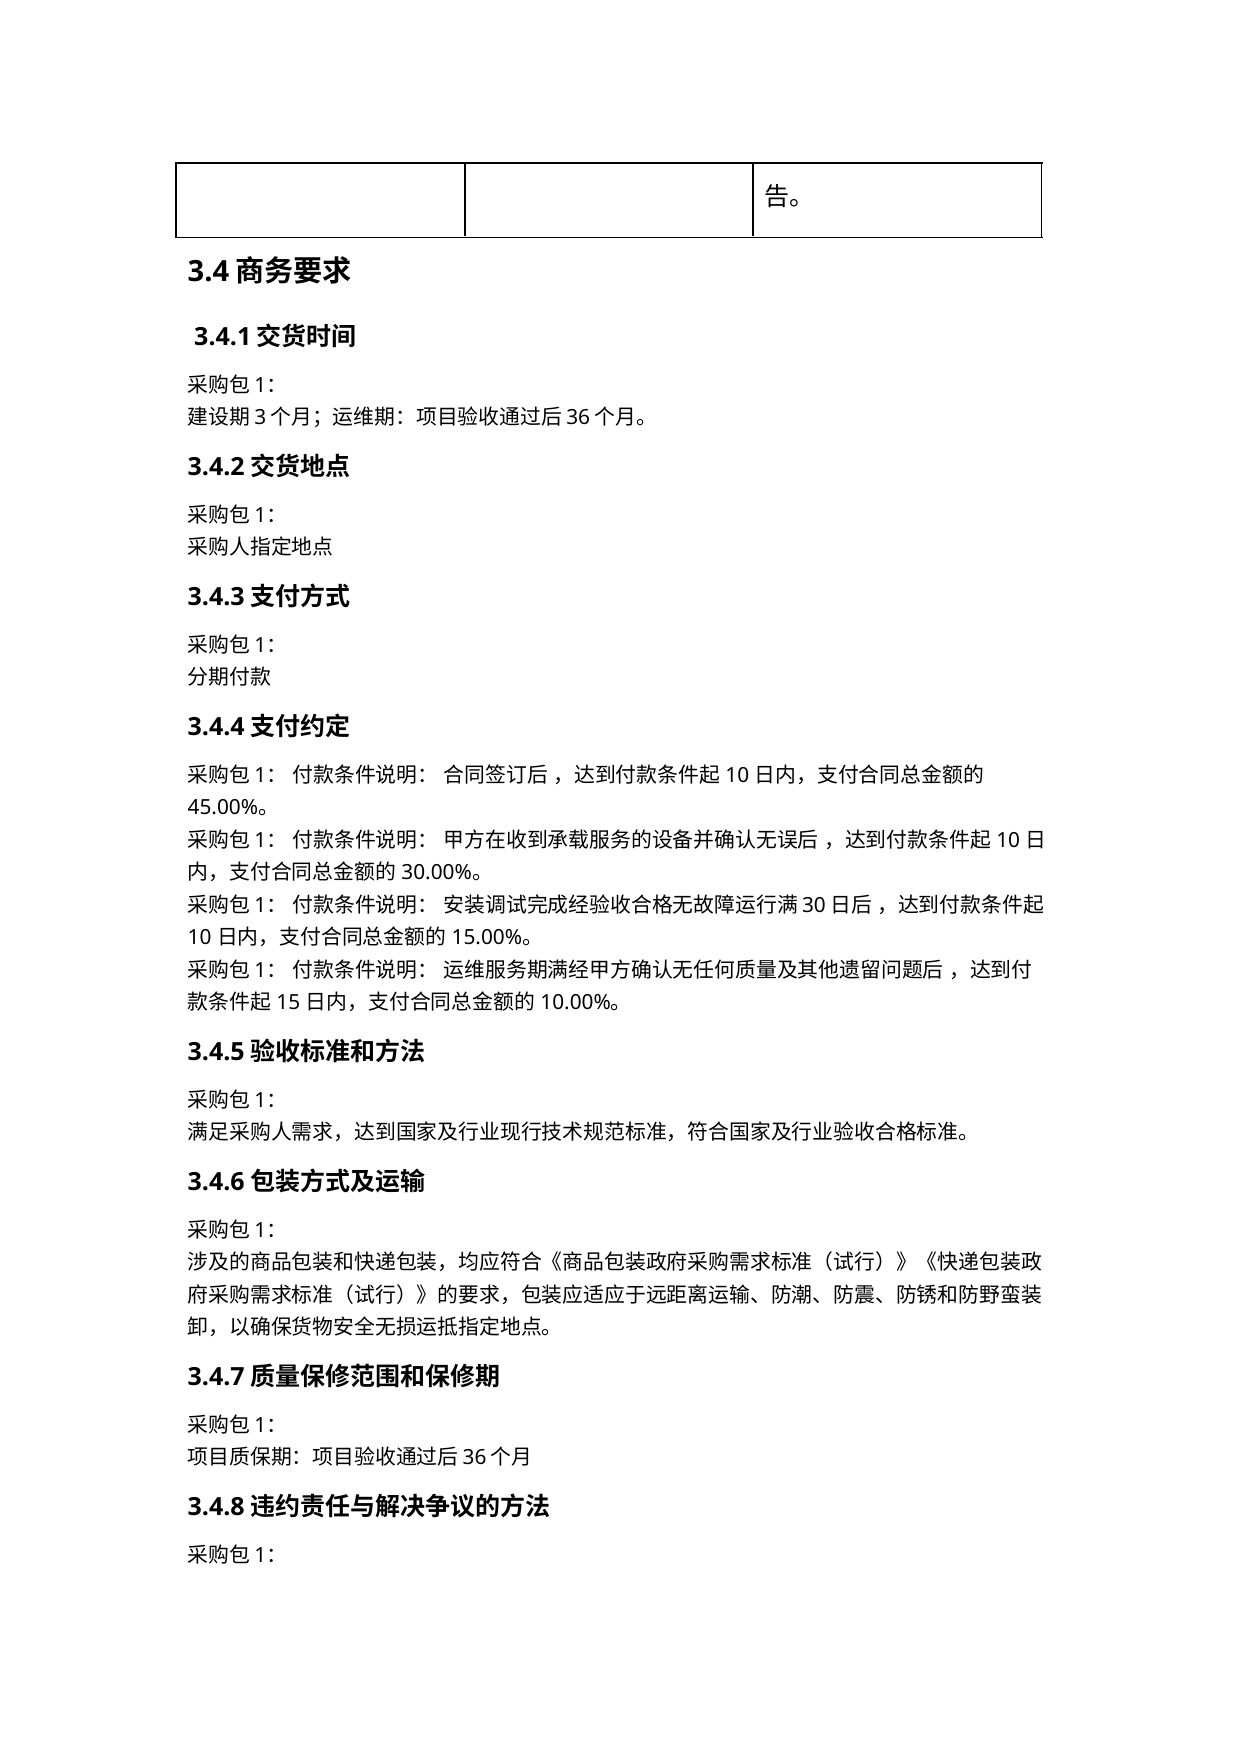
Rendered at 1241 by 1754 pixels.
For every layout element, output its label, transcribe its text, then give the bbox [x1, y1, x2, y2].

text 采购包1： 付款条件说明： 合同签订后 ，达到付款条件起 10 日内，支付合同总金额的 45.00%。 [187, 758, 1053, 823]
text 3.4.4支付约定 [187, 693, 1053, 758]
text 分期付款 [187, 660, 1053, 693]
text 3.4.3支付方式 [187, 563, 1053, 628]
text 3.4.2交货地点 [187, 433, 1053, 498]
text 采购包1： [187, 1408, 1053, 1440]
text 3.4.1交货时间 [187, 303, 1053, 368]
text 建设期3个月；运维期：项目验收通过后36个月。 [187, 400, 1053, 433]
text 采购人指定地点 [187, 530, 1053, 563]
text 采购包1： [187, 1083, 1053, 1115]
text 项目质保期：项目验收通过后36个月 [187, 1440, 1053, 1473]
table_cell ▲ [466, 164, 752, 236]
text 3.4.6包装方式及运输 [187, 1148, 1053, 1213]
text 涉及的商品包装和快递包装，均应符合《商品包装政府采购需求标准（试行）》《快递包装政府采购需求标准（试行）》的要求，包装应适应于远距离运输、防潮、防震、防锈和防野蛮装卸，以确保货物安全无损运抵指定地点。 [187, 1245, 1053, 1343]
text 3.4商务要求 [187, 238, 1053, 303]
text 采购包1： [187, 628, 1053, 660]
text 采购包1： [187, 1213, 1053, 1245]
text 满足采购人需求，达到国家及行业现行技术规范标准，符合国家及行业验收合格标准。 [187, 1115, 1053, 1148]
text 采购包1： 付款条件说明： 安装调试完成经验收合格无故障运行满30日后 ，达到付款条件起 10 日内，支付合同总金额的 15.00%。 [187, 888, 1053, 953]
text 3.4.5验收标准和方法 [187, 1018, 1053, 1083]
text 采购包1： [187, 498, 1053, 530]
text 采购包1： [187, 1538, 1053, 1570]
text 采购包1： 付款条件说明： 运维服务期满经甲方确认无任何质量及其他遗留问题后 ，达到付款条件起 15 日内，支付合同总金额的 10.00%。 [187, 953, 1053, 1018]
text 采购包1： 付款条件说明： 甲方在收到承载服务的设备并确认无误后 ，达到付款条件起 10 日内，支付合同总金额的 30.00%。 [187, 823, 1053, 888]
table_cell 1 [177, 164, 464, 236]
text 3.4.8违约责任与解决争议的方法 [187, 1473, 1053, 1538]
text 采购包1： [187, 368, 1053, 400]
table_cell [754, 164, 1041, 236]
text 3.4.7质量保修范围和保修期 [187, 1343, 1053, 1408]
